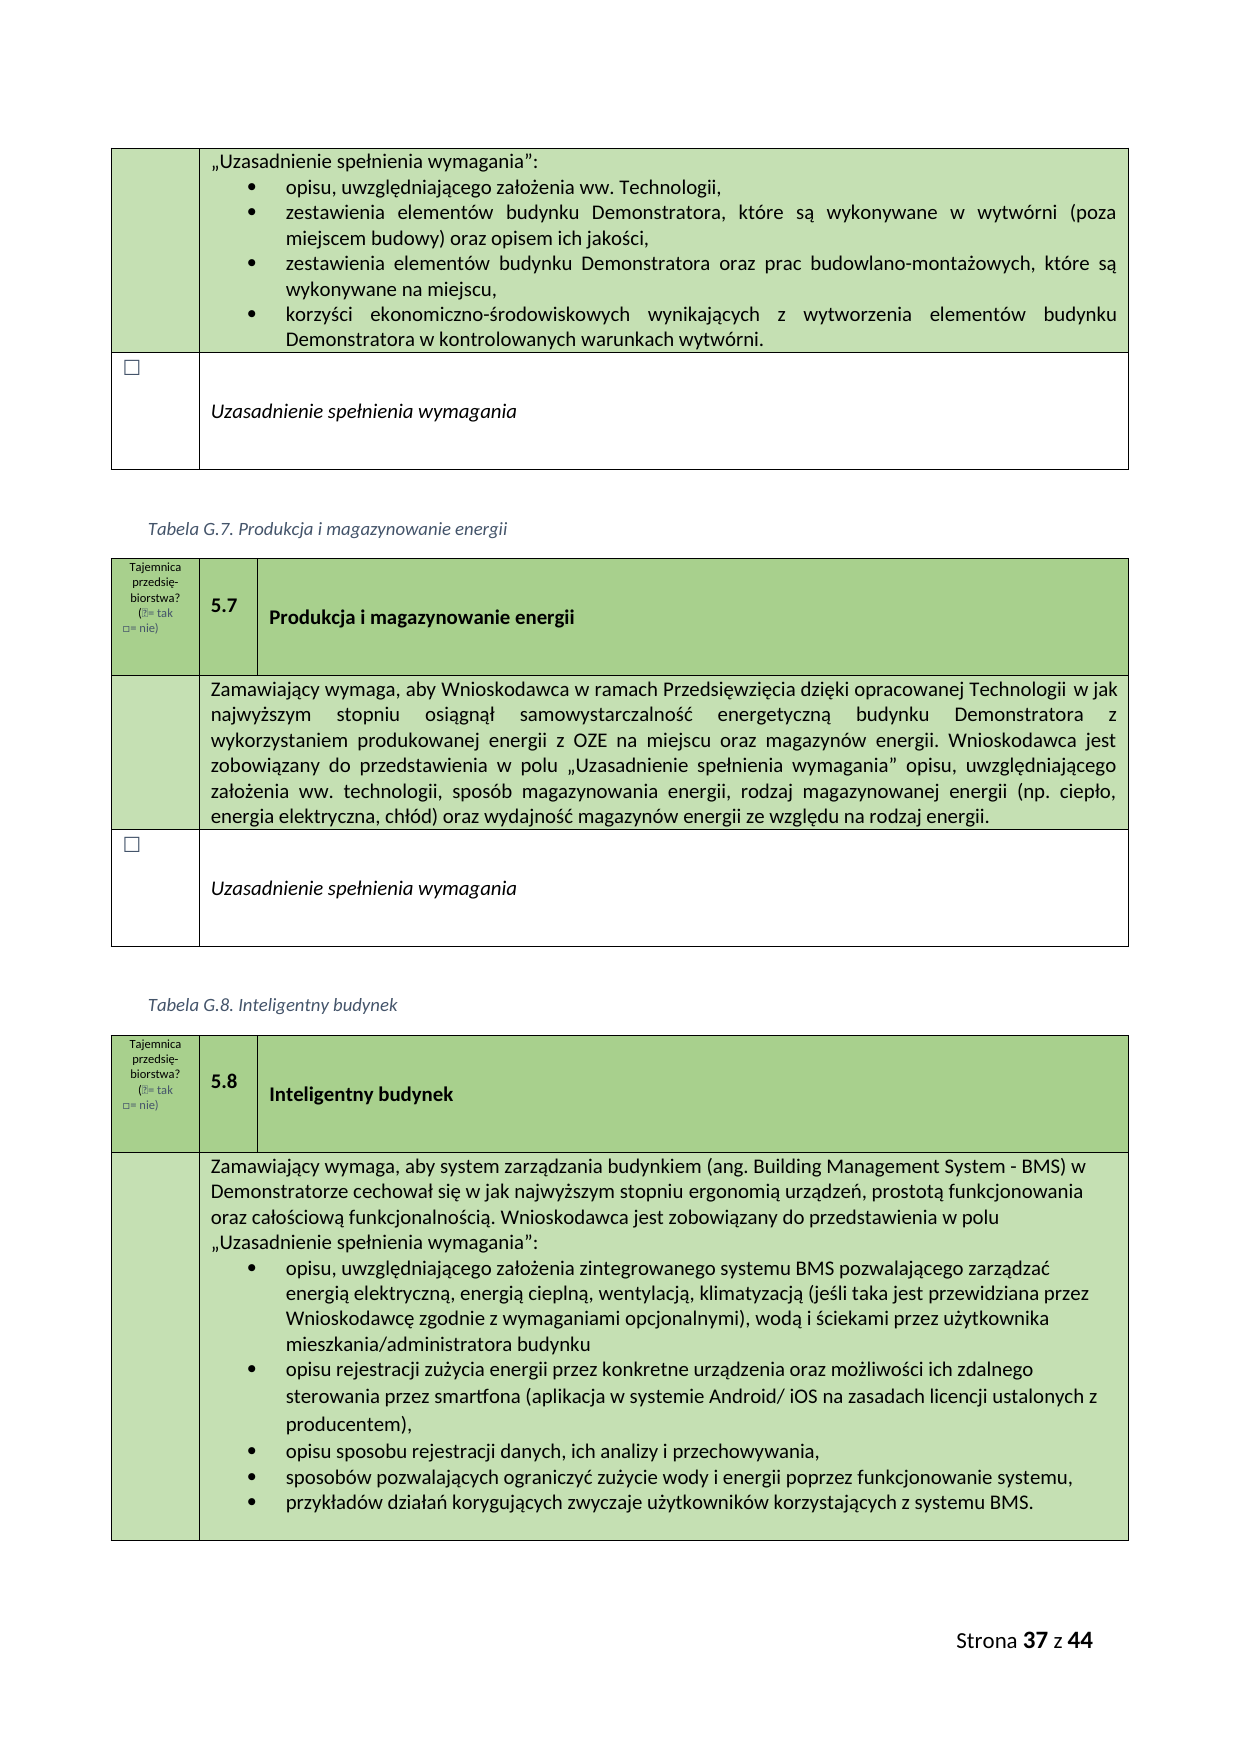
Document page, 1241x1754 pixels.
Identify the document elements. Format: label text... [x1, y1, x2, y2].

table_cell Zamawiający wymaga, aby Wnioskodawca w ramach Przedsięwzięcia dzięki opracowanej Technologii w jak najwyższym stopniu osiągnął samowystarczalność energetyczną budynku Demonstratora z wykorzystaniem produkowanej energii z OZE na miejscu oraz magazynów energii. Wnioskodawca jest zobowiązany do przedstawienia w polu „Uzasadnienie spełnienia wymagania” opisu, uwzględniającego założenia ww. technologii, sposób magazynowania energii, rodzaj magazynowanej energii (np. ciepło, energia elektryczna, chłód) oraz wydajność magazynów energii ze względu na rodzaj energii. [200, 676, 1128, 829]
table_cell Uzasadnienie spełnienia wymagania [200, 353, 1128, 469]
table_cell [112, 1153, 199, 1540]
table_cell [112, 149, 199, 352]
table_header Produkcja i magazynowanie energii [258, 559, 1128, 675]
table_cell [112, 676, 199, 829]
text Tabela G.7. Produkcja i magazynowanie energii [148, 517, 1093, 540]
table_header [200, 1036, 257, 1152]
text Tabela G.8. Inteligentny budynek [148, 994, 1093, 1017]
table_header Inteligentny budynek [258, 1036, 1128, 1152]
table_header Tajemnica przedsię-biorstwa? (= tak □= nie) [112, 1036, 199, 1152]
table_header [200, 559, 257, 675]
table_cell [200, 149, 1128, 352]
table_header Tajemnica przedsię-biorstwa? (= tak □= nie) [112, 559, 199, 675]
table_cell Uzasadnienie spełnienia wymagania [200, 830, 1128, 946]
table_cell Zamawiający wymaga, aby system zarządzania budynkiem (ang. Building Management System - BMS) w Demonstratorze cechował się w jak najwyższym stopniu ergonomią urządzeń, prostotą funkcjonowania oraz całościową funkcjonalnością. Wnioskodawca jest zobowiązany do przedstawienia w polu „Uzasadnienie spełnienia wymagania”: opisu, uwzględniającego założenia zintegrowanego systemu BMS pozwalającego zarządzać energią elektryczną, energią cieplną, wentylacją, klimatyzacją (jeśli taka jest przewidziana przez Wnioskodawcę zgodnie z wymaganiami opcjonalnymi), wodą i ściekami przez użytkownika mieszkania/administratora budynku opisu rejestracji zużycia energii przez konkretne urządzenia oraz możliwości ich zdalnego sterowania przez smartfona (aplikacja w systemie Android/ iOS na zasadach licencji ustalonych z producentem), opisu sposobu rejestracji danych, ich analizy i przechowywania, sposobów pozwalających ograniczyć zużycie wody i energii poprzez funkcjonowanie systemu, przykładów działań korygujących zwyczaje użytkowników korzystających z systemu BMS. [200, 1153, 1128, 1540]
